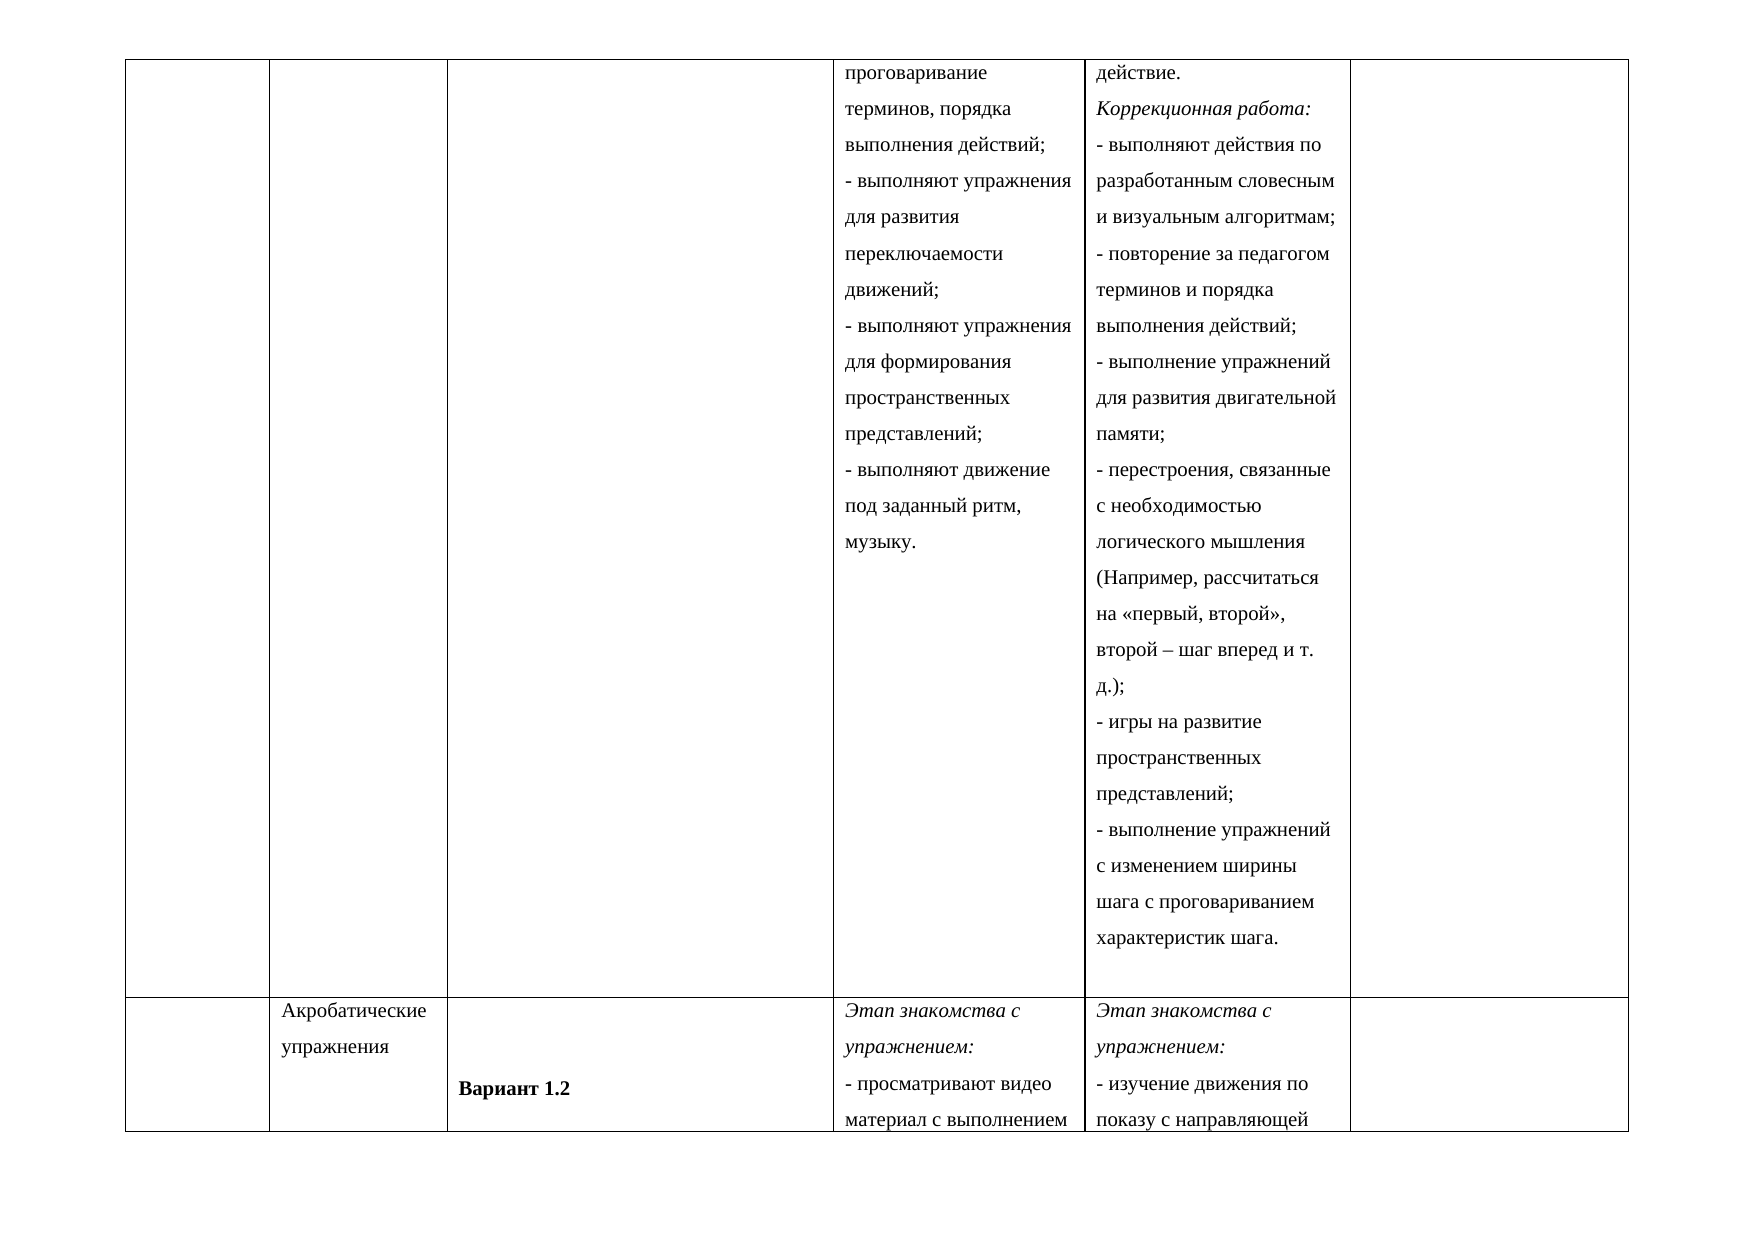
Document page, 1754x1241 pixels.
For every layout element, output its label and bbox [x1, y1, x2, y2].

table_cell [834, 998, 1084, 1131]
table_cell [1351, 998, 1628, 1131]
table_cell [270, 60, 447, 997]
table_cell [448, 60, 833, 997]
table_cell [126, 998, 269, 1131]
table_cell [270, 998, 447, 1131]
table_cell [448, 998, 833, 1131]
table_cell [1086, 60, 1350, 997]
table_cell [126, 60, 269, 997]
table_cell [1351, 60, 1628, 997]
table_cell [1086, 998, 1350, 1131]
table_cell [834, 60, 1084, 997]
